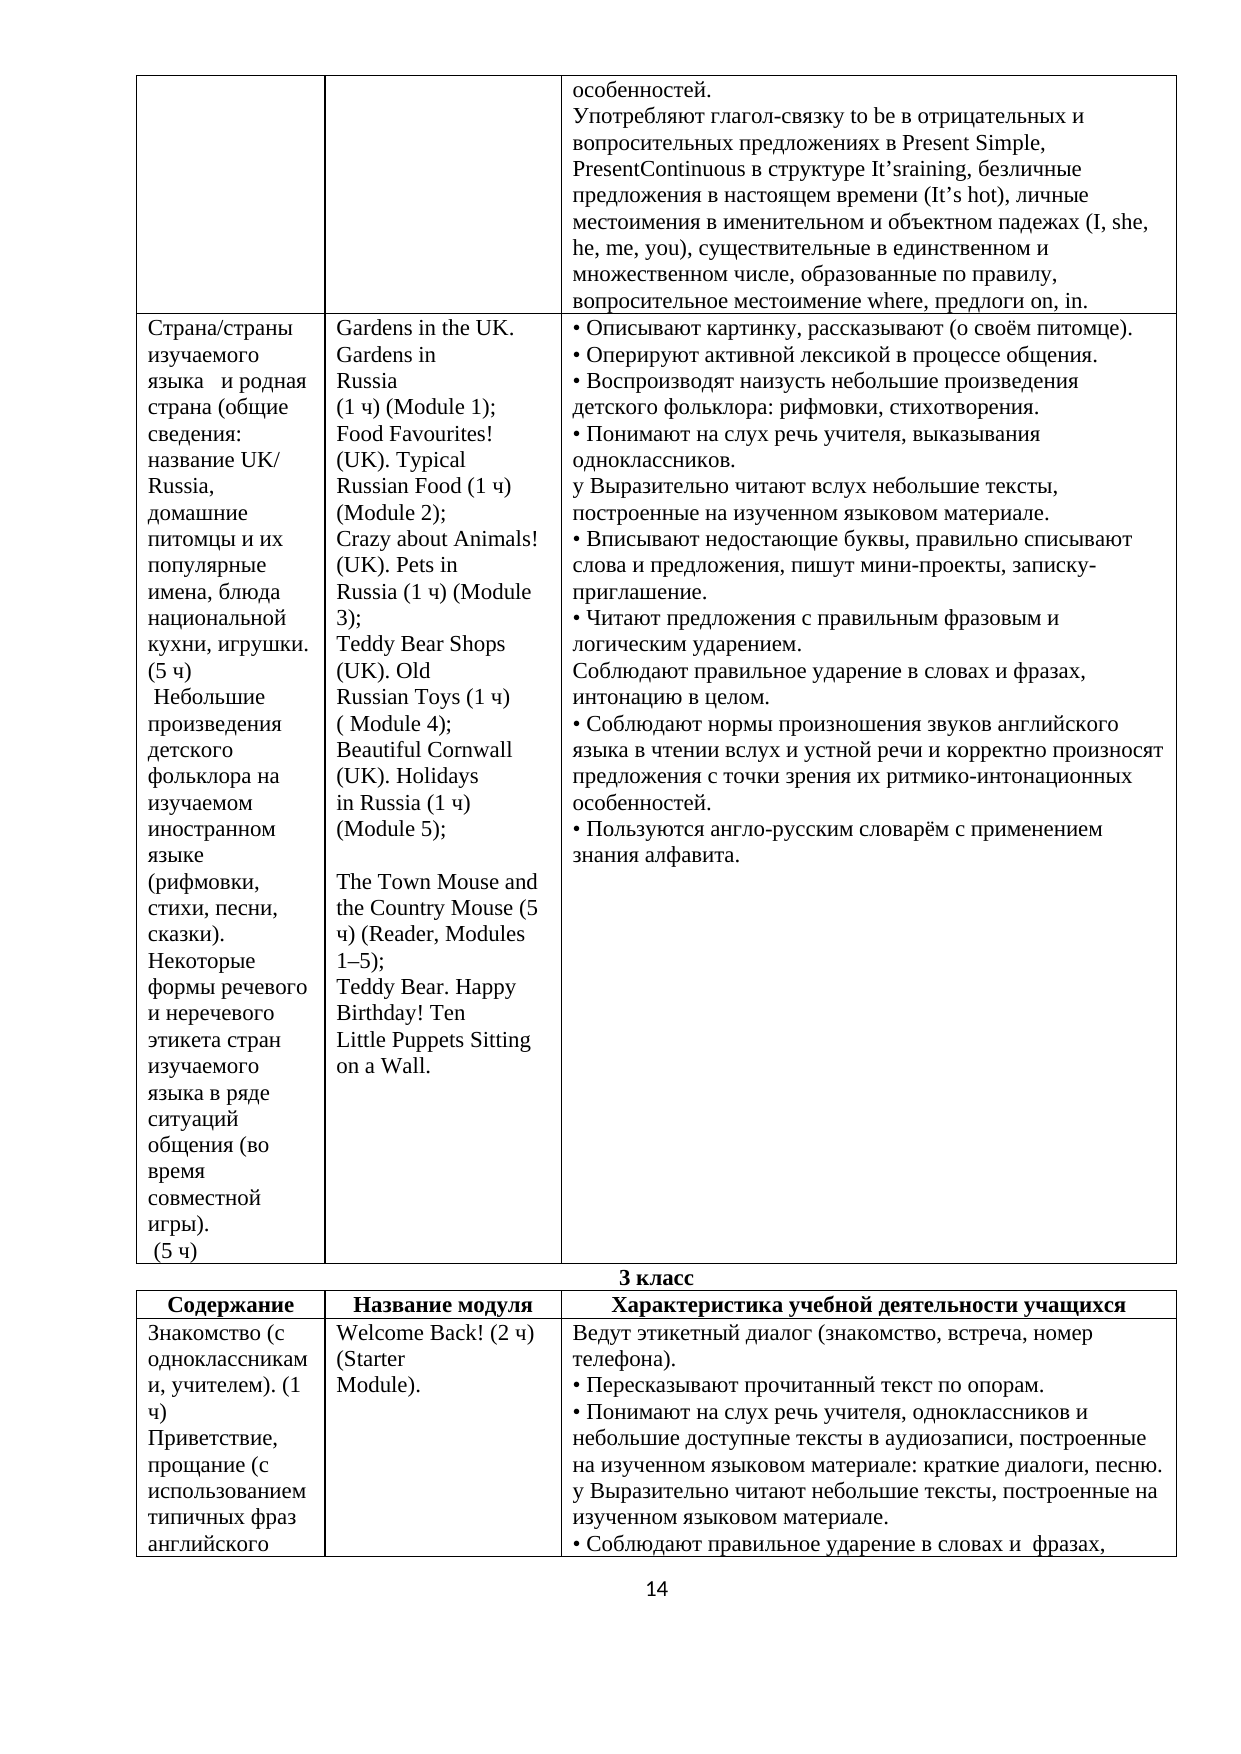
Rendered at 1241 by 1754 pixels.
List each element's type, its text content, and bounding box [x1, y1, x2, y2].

text 3 класс [148, 1264, 1165, 1290]
table_cell Страна/страны изучаемого языка и родная страна (общие сведения: название UK/ Russia, домашние питомцы и их популярные имена, блюда национальной кухни, игрушки. (5 ч) Небольшие произведения детского фольклора на изучаемом иностранном языке (рифмовки, стихи, песни, сказки). Некоторые формы речевого и неречевого этикета стран изучаемого языка в ряде ситуаций общения (во время совместной игры). (5 ч) [137, 314, 324, 1263]
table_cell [562, 76, 1176, 313]
table_cell • Описывают картинку, рассказывают (о своём питомце). • Оперируют активной лексикой в процессе общения. • Воспроизводят наизусть небольшие произведения детского фольклора: рифмовки, стихотворения. • Понимают на слух речь учителя, выказывания одноклассников. y Выразительно читают вслух небольшие тексты, построенные на изученном языковом материале. • Вписывают недостающие буквы, правильно списывают слова и предложения, пишут мини-проекты, записку-приглашение. • Читают предложения с правильным фразовым и логическим ударением. Соблюдают правильное ударение в словах и фразах, интонацию в целом. • Соблюдают нормы произношения звуков английского языка в чтении вслух и устной речи и корректно произносят предложения с точки зрения их ритмико-интонационных особенностей. • Пользуются англо-русским словарём с применением знания алфавита. [562, 314, 1176, 1263]
table_header Характеристика учебной деятельности учащихся [562, 1291, 1176, 1318]
table_cell Gardens in the UK. Gardens in Russia (1 ч) (Module 1); Food Favourites! (UK). Typical Russian Food (1 ч) (Module 2); Crazy about Animals! (UK). Pets in Russia (1 ч) (Module 3); Teddy Bear Shops (UK). Old Russian Toys (1 ч) ( Module 4); Beautiful Cornwall (UK). Holidays in Russia (1 ч) (Module 5); The Town Mouse and the Country Mouse (5 ч) (Reader, Modules 1–5); Teddy Bear. Happy Birthday! Ten Little Puppets Sitting on a Wall. [326, 314, 561, 1263]
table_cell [326, 76, 561, 313]
table_header Содержание [137, 1291, 324, 1318]
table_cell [326, 1319, 561, 1556]
table_header Название модуля [326, 1291, 561, 1318]
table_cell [137, 1319, 324, 1556]
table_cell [137, 76, 324, 313]
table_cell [562, 1319, 1176, 1556]
